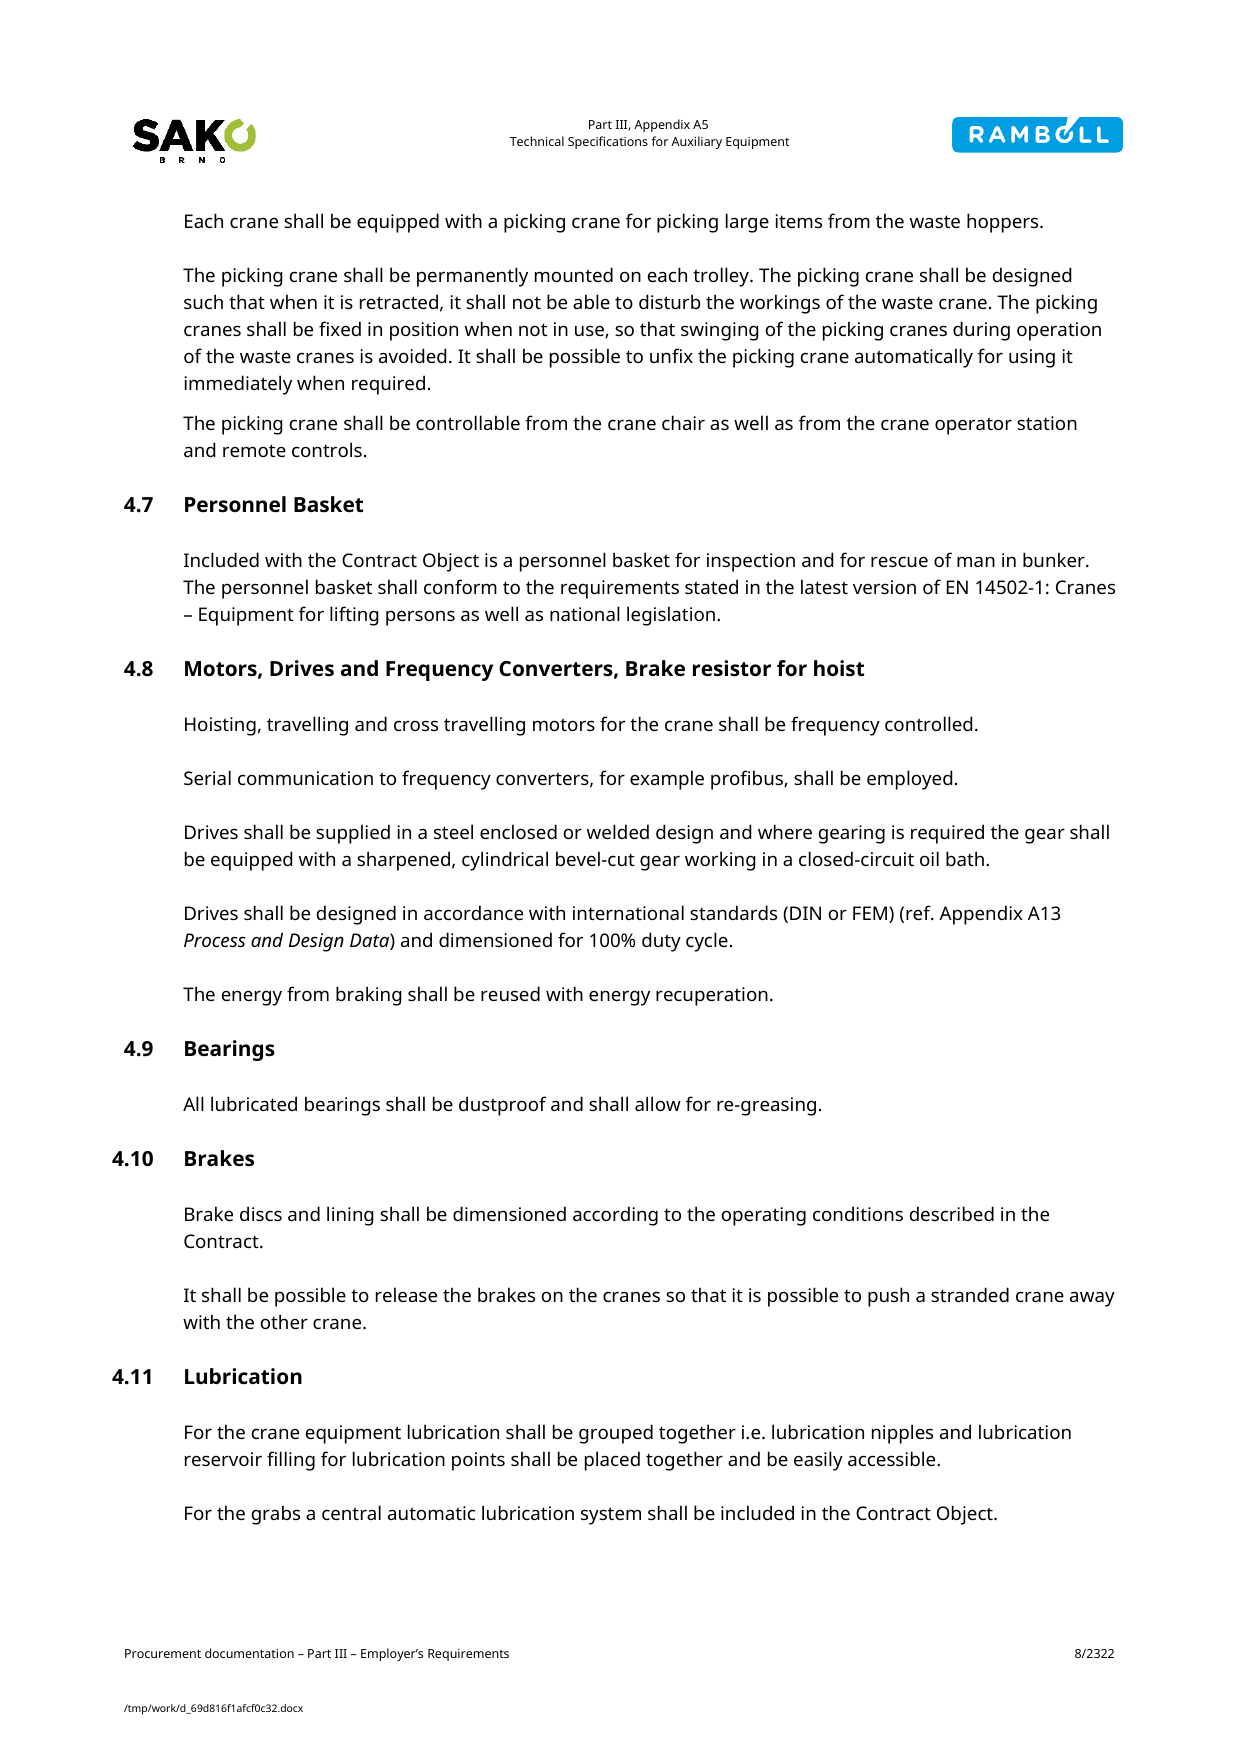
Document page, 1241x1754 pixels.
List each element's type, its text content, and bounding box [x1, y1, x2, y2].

text The energy from braking shall be reused with energy recuperation. [183, 980, 1116, 1007]
text Drives shall be designed in accordance with international standards (DIN or FEM) (ref. Appendix A13 Process and Design Data) and dimensioned for 100% duty cycle. [183, 899, 1116, 953]
subtitle Motors, Drives and Frequency Converters, Brake resistor for hoist [153, 654, 1116, 682]
text For the crane equipment lubrication shall be grouped together i.e. lubrication nipples and lubrication reservoir filling for lubrication points shall be placed together and be easily accessible. [183, 1418, 1116, 1472]
text The picking crane shall be controllable from the crane chair as well as from the crane operator station and remote controls. [183, 409, 1116, 463]
subtitle Lubrication [153, 1362, 1116, 1391]
subtitle Brakes [153, 1144, 1116, 1172]
text Drives shall be supplied in a steel enclosed or welded design and where gearing is required the gear shall be equipped with a sharpened, cylindrical bevel-cut gear working in a closed-circuit oil bath. [183, 818, 1116, 872]
subtitle Bearings [153, 1034, 1116, 1063]
text It shall be possible to release the brakes on the cranes so that it is possible to push a stranded crane away with the other crane. [183, 1281, 1116, 1335]
text Serial communication to frequency converters, for example profibus, shall be employed. [183, 763, 1116, 791]
text Each crane shall be equipped with a picking crane for picking large items from the waste hoppers. [183, 207, 1116, 234]
text Included with the Contract Object is a personnel basket for inspection and for rescue of man in bunker. The personnel basket shall conform to the requirements stated in the latest version of EN 14502-1: Cranes – Equipment for lifting persons as well as national legislation. [183, 546, 1116, 627]
subtitle Personnel Basket [153, 490, 1116, 518]
text Brake discs and lining shall be dimensioned according to the operating conditions described in the Contract. [183, 1199, 1116, 1254]
picture [132, 119, 256, 163]
text All lubricated bearings shall be dustproof and shall allow for re-greasing. [183, 1090, 1116, 1117]
text Hoisting, travelling and cross travelling motors for the crane shall be frequency controlled. [183, 709, 1116, 736]
text The picking crane shall be permanently mounted on each trolley. The picking crane shall be designed such that when it is retracted, it shall not be able to disturb the workings of the waste crane. The picking cranes shall be fixed in position when not in use, so that swinging of the picking cranes during operation of the waste cranes is avoided. It shall be possible to unfix the picking crane automatically for using it immediately when required. [183, 261, 1116, 396]
text For the grabs a central automatic lubrication system shall be included in the Contract Object. [183, 1499, 1116, 1526]
